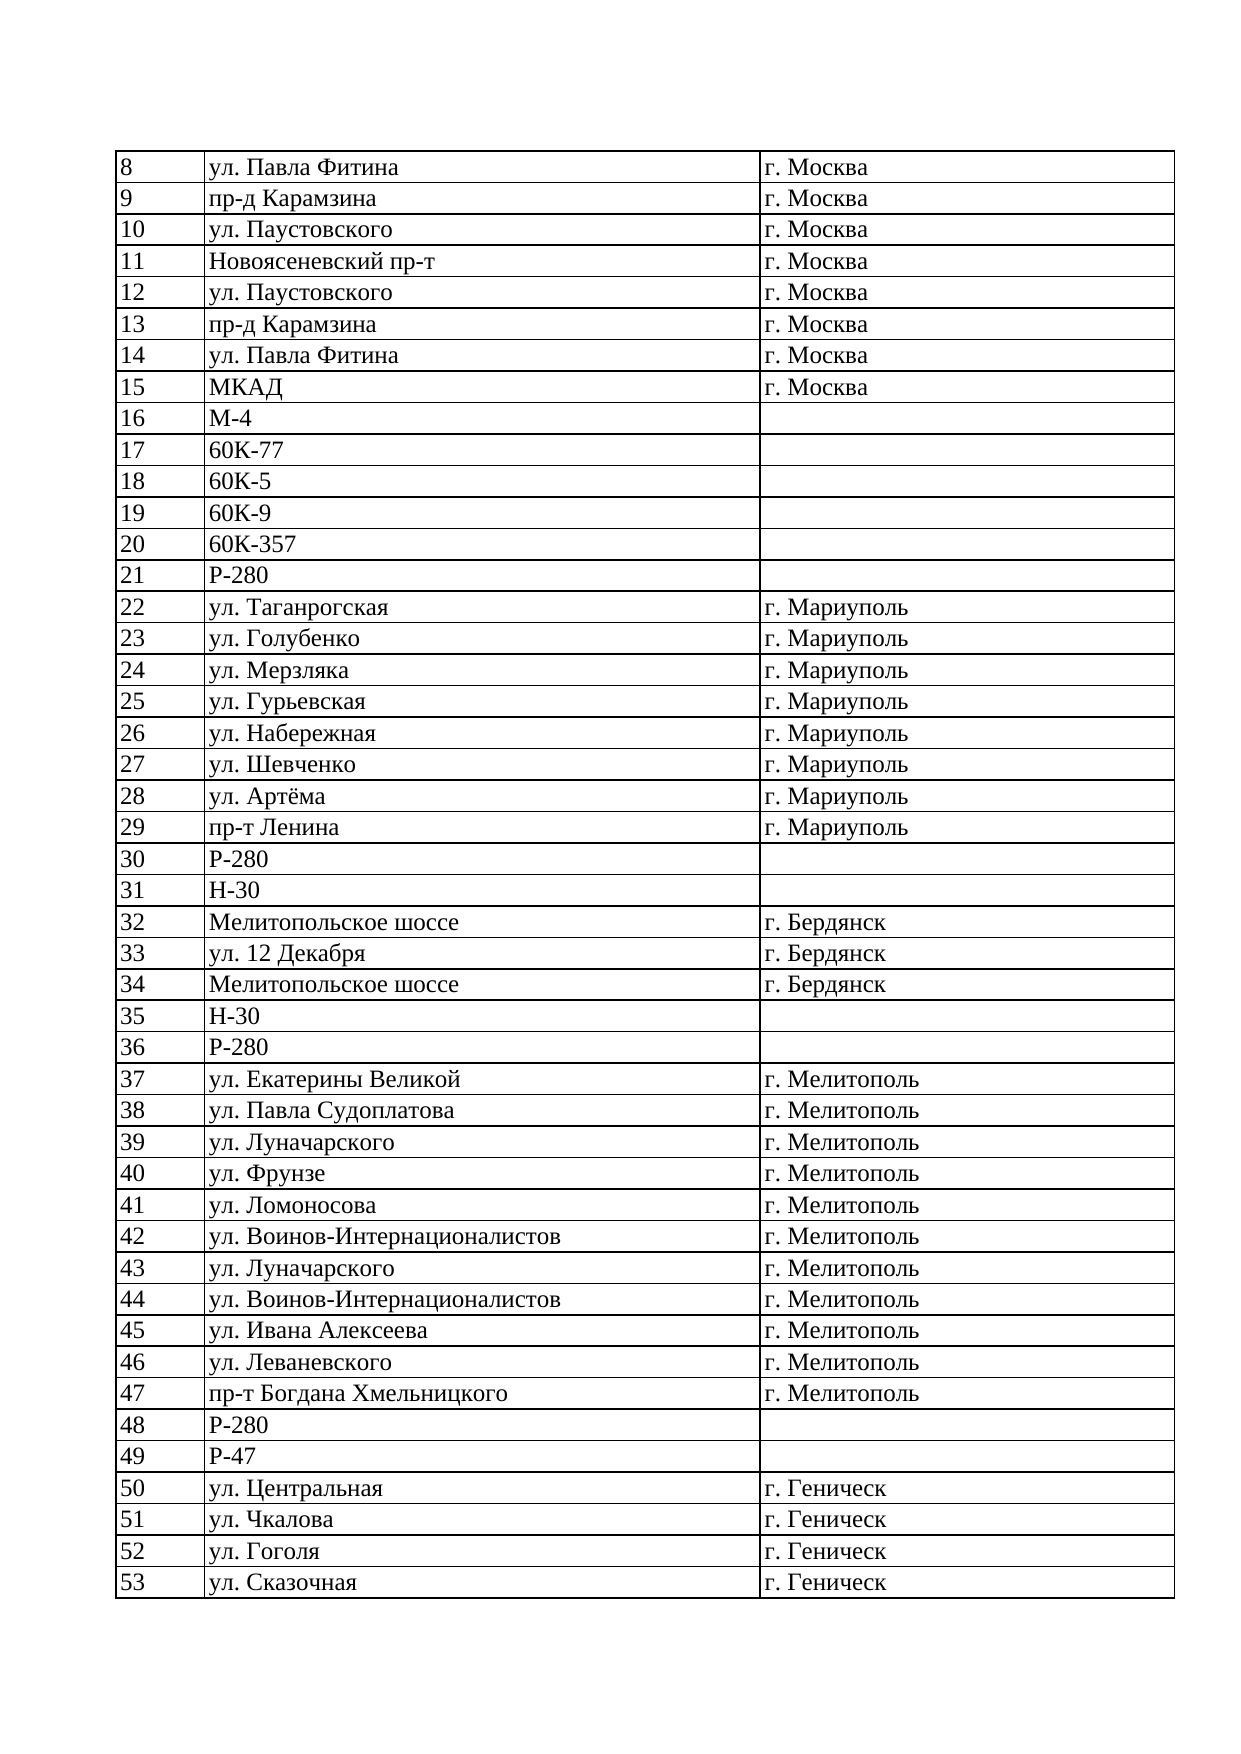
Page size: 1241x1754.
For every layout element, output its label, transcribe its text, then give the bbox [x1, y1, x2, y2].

table_cell [761, 1410, 1174, 1440]
table_cell М-4 [205, 403, 759, 433]
table_cell [761, 498, 1174, 527]
table_cell г. Москва [761, 372, 1174, 402]
table_cell 10 [117, 215, 204, 244]
table_cell ул. Леваневского [205, 1347, 759, 1377]
table_cell 23 [117, 623, 204, 653]
table_cell 15 [117, 372, 204, 402]
table_cell 21 [117, 561, 204, 590]
table_cell г. Мариуполь [761, 655, 1174, 685]
table_cell [761, 403, 1174, 433]
table_cell [761, 435, 1174, 464]
table_cell г. Мелитополь [761, 1316, 1174, 1345]
table_cell г. Мариуполь [761, 686, 1174, 716]
table_cell 39 [117, 1127, 204, 1157]
table_cell пр-д Карамзина [205, 183, 759, 213]
table_cell 26 [117, 718, 204, 748]
table_cell г. Мариуполь [761, 623, 1174, 653]
table_cell ул. Фрунзе [205, 1158, 759, 1188]
table_cell г. Мелитополь [761, 1127, 1174, 1157]
table_cell ул. Паустовского [205, 277, 759, 307]
table_cell г. Мариуполь [761, 718, 1174, 748]
table_cell ул. Таганрогская [205, 592, 759, 622]
table_cell г. Геническ [761, 1536, 1174, 1566]
table_cell г. Мелитополь [761, 1253, 1174, 1282]
table_cell г. Москва [761, 215, 1174, 244]
table_cell 50 [117, 1473, 204, 1503]
table_cell 46 [117, 1347, 204, 1377]
table_cell 40 [117, 1158, 204, 1188]
table_cell ул. Шевченко [205, 749, 759, 779]
table_cell Новоясеневский пр-т [205, 246, 759, 276]
table_cell г. Мариуполь [761, 749, 1174, 779]
table_cell ул. Ивана Алексеева [205, 1316, 759, 1345]
table_cell 25 [117, 686, 204, 716]
table_cell 18 [117, 466, 204, 496]
table_cell пр-т Ленина [205, 812, 759, 842]
table_cell 14 [117, 340, 204, 370]
table_cell 20 [117, 529, 204, 559]
table_cell г. Мелитополь [761, 1378, 1174, 1408]
table_cell 16 [117, 403, 204, 433]
table_cell 34 [117, 970, 204, 999]
table_cell ул. Павла Фитина [205, 340, 759, 370]
table_cell г. Москва [761, 246, 1174, 276]
table_cell 33 [117, 938, 204, 968]
table_cell ул. Набережная [205, 718, 759, 748]
table_cell Р-280 [205, 561, 759, 590]
table_cell 11 [117, 246, 204, 276]
table_cell Н-30 [205, 875, 759, 905]
table_cell 24 [117, 655, 204, 685]
table_cell ул. Павла Судоплатова [205, 1095, 759, 1125]
table_cell г. Мариуполь [761, 592, 1174, 622]
table_cell ул. Павла Фитина [205, 152, 759, 181]
table_cell ул. Луначарского [205, 1127, 759, 1157]
table_cell г. Москва [761, 277, 1174, 307]
table_cell г. Москва [761, 152, 1174, 181]
table_cell пр-т Богдана Хмельницкого [205, 1378, 759, 1408]
table_cell г. Мелитополь [761, 1095, 1174, 1125]
table_cell г. Москва [761, 309, 1174, 339]
table_cell 9 [117, 183, 204, 213]
table_cell г. Геническ [761, 1473, 1174, 1503]
table_cell ул. Луначарского [205, 1253, 759, 1282]
table_cell 60К-77 [205, 435, 759, 464]
table_cell 45 [117, 1316, 204, 1345]
table_cell 8 [117, 152, 204, 181]
table_cell г. Бердянск [761, 907, 1174, 936]
table_cell ул. Воинов-Интернационалистов [205, 1221, 759, 1251]
table_cell 28 [117, 781, 204, 811]
table_cell Р-280 [205, 844, 759, 873]
table_cell [761, 529, 1174, 559]
table_cell 49 [117, 1441, 204, 1471]
table_cell г. Геническ [761, 1504, 1174, 1534]
table_cell Н-30 [205, 1001, 759, 1031]
table_cell 52 [117, 1536, 204, 1566]
table_cell 43 [117, 1253, 204, 1282]
table_cell [761, 875, 1174, 905]
table_cell [761, 466, 1174, 496]
table_cell г. Мелитополь [761, 1284, 1174, 1314]
table_cell 31 [117, 875, 204, 905]
table_cell 38 [117, 1095, 204, 1125]
table_cell г. Мелитополь [761, 1221, 1174, 1251]
table_cell Мелитопольское шоссе [205, 907, 759, 936]
table_cell 53 [117, 1567, 204, 1597]
table_cell ул. Гоголя [205, 1536, 759, 1566]
table_cell 42 [117, 1221, 204, 1251]
table_cell ул. Голубенко [205, 623, 759, 653]
table_cell ул. Гурьевская [205, 686, 759, 716]
table_cell 37 [117, 1064, 204, 1094]
table_cell 47 [117, 1378, 204, 1408]
table_cell г. Москва [761, 183, 1174, 213]
table_cell Р-280 [205, 1032, 759, 1062]
table_cell Мелитопольское шоссе [205, 970, 759, 999]
table_cell ул. 12 Декабря [205, 938, 759, 968]
table_cell 29 [117, 812, 204, 842]
table_cell 27 [117, 749, 204, 779]
table_cell г. Мелитополь [761, 1064, 1174, 1094]
table_cell 60К-5 [205, 466, 759, 496]
table_cell г. Бердянск [761, 970, 1174, 999]
table_cell 41 [117, 1190, 204, 1219]
table_cell 19 [117, 498, 204, 527]
table_cell г. Мелитополь [761, 1190, 1174, 1219]
table_cell г. Бердянск [761, 938, 1174, 968]
table_cell г. Геническ [761, 1567, 1174, 1597]
table_cell г. Мариуполь [761, 781, 1174, 811]
table_cell ул. Паустовского [205, 215, 759, 244]
table_cell ул. Мерзляка [205, 655, 759, 685]
table_cell г. Мелитополь [761, 1347, 1174, 1377]
table_cell 30 [117, 844, 204, 873]
table_cell г. Москва [761, 340, 1174, 370]
table_cell [761, 1001, 1174, 1031]
table_cell 36 [117, 1032, 204, 1062]
table_cell [761, 844, 1174, 873]
table_cell 44 [117, 1284, 204, 1314]
table_cell ул. Ломоносова [205, 1190, 759, 1219]
table_cell 22 [117, 592, 204, 622]
table_cell г. Мариуполь [761, 812, 1174, 842]
table_cell 13 [117, 309, 204, 339]
table_cell 12 [117, 277, 204, 307]
table_cell [761, 1032, 1174, 1062]
table_cell г. Мелитополь [761, 1158, 1174, 1188]
table_cell пр-д Карамзина [205, 309, 759, 339]
table_cell ул. Екатерины Великой [205, 1064, 759, 1094]
table_cell ул. Центральная [205, 1473, 759, 1503]
table_cell 35 [117, 1001, 204, 1031]
table_cell 48 [117, 1410, 204, 1440]
table_cell [761, 1441, 1174, 1471]
table_cell Р-47 [205, 1441, 759, 1471]
table_cell 60К-9 [205, 498, 759, 527]
table_cell ул. Артёма [205, 781, 759, 811]
table_cell МКАД [205, 372, 759, 402]
table_cell ул. Чкалова [205, 1504, 759, 1534]
table_cell 60К-357 [205, 529, 759, 559]
table_cell ул. Воинов-Интернационалистов [205, 1284, 759, 1314]
table_cell [761, 561, 1174, 590]
table_cell ул. Сказочная [205, 1567, 759, 1597]
table_cell 17 [117, 435, 204, 464]
table_cell 32 [117, 907, 204, 936]
table_cell 51 [117, 1504, 204, 1534]
table_cell Р-280 [205, 1410, 759, 1440]
